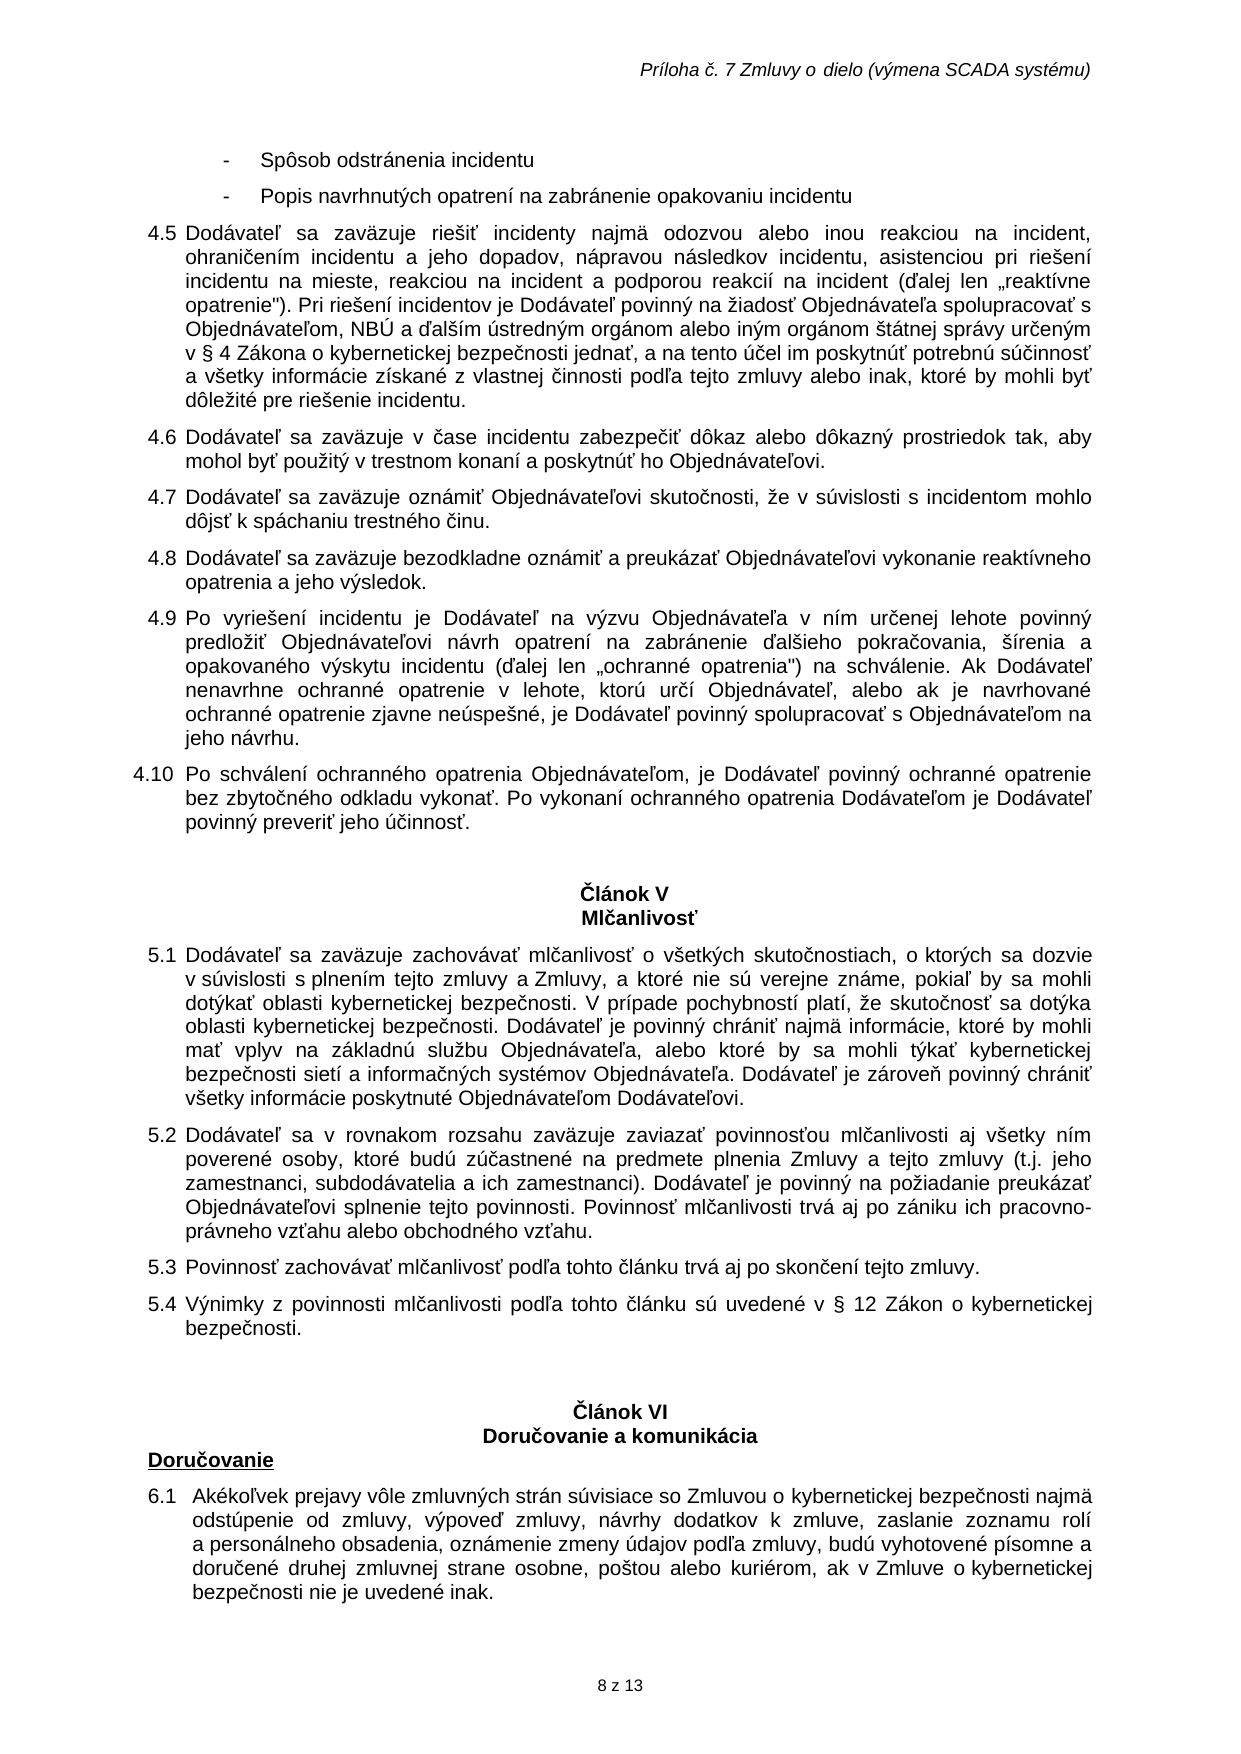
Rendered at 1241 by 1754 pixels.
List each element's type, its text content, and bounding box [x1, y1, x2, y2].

text Článok V [148, 882, 1093, 906]
list Výnimky z povinnosti mlčanlivosti podľa tohto článku sú uvedené v § 12 Zákon o kybernetickej bezpečnosti. [148, 1291, 1093, 1339]
list Dodávateľ sa zaväzuje oznámiť Objednávateľovi skutočnosti, že v súvislosti s incidentom mohlo dôjsť k spáchaniu trestného činu. [148, 485, 1093, 533]
text Článok VI [148, 1400, 1093, 1424]
list Dodávateľ sa zaväzuje zachovávať mlčanlivosť o všetkých skutočnostiach, o ktorých sa dozvie v súvislosti s plnením tejto zmluvy a Zmluvy, a ktoré nie sú verejne známe, pokiaľ by sa mohli dotýkať oblasti kybernetickej bezpečnosti. V prípade pochybností platí, že skutočnosť sa dotýka oblasti kybernetickej bezpečnosti. Dodávateľ je povinný chrániť najmä informácie, ktoré by mohli mať vplyv na základnú službu Objednávateľa, alebo ktoré by sa mohli týkať kybernetickej bezpečnosti sietí a informačných systémov Objednávateľa. Dodávateľ je zároveň povinný chrániť všetky informácie poskytnuté Objednávateľom Dodávateľovi. [148, 942, 1093, 1110]
text Doručovanie [148, 1448, 1093, 1472]
list Spôsob odstránenia incidentu [223, 148, 1093, 172]
list Po schválení ochranného opatrenia Objednávateľom, je Dodávateľ povinný ochranné opatrenie bez zbytočného odkladu vykonať. Po vykonaní ochranného opatrenia Dodávateľom je Dodávateľ povinný preveriť jeho účinnosť. [133, 762, 1093, 834]
list Dodávateľ sa zaväzuje v čase incidentu zabezpečiť dôkaz alebo dôkazný prostriedok tak, aby mohol byť použitý v trestnom konaní a poskytnúť ho Objednávateľovi. [148, 425, 1093, 473]
list Akékoľvek prejavy vôle zmluvných strán súvisiace so Zmluvou o kybernetickej bezpečnosti najmä odstúpenie od zmluvy, výpoveď zmluvy, návrhy dodatkov k zmluve, zaslanie zoznamu rolí a personálneho obsadenia, oznámenie zmeny údajov podľa zmluvy, budú vyhotovené písomne a doručené druhej zmluvnej strane osobne, poštou alebo kuriérom, ak v Zmluve o kybernetickej bezpečnosti nie je uvedené inak. [148, 1484, 1093, 1604]
list Dodávateľ sa zaväzuje bezodkladne oznámiť a preukázať Objednávateľovi vykonanie reaktívneho opatrenia a jeho výsledok. [148, 546, 1093, 593]
text Mlčanlivosť [148, 906, 1093, 930]
list Dodávateľ sa zaväzuje riešiť incidenty najmä odozvou alebo inou reakciou na incident, ohraničením incidentu a jeho dopadov, nápravou následkov incidentu, asistenciou pri riešení incidentu na mieste, reakciou na incident a podporou reakcií na incident (ďalej len „reaktívne opatrenie"). Pri riešení incidentov je Dodávateľ povinný na žiadosť Objednávateľa spolupracovať s Objednávateľom, NBÚ a ďalším ústredným orgánom alebo iným orgánom štátnej správy určeným v § 4 Zákona o kybernetickej bezpečnosti jednať, a na tento účel im poskytnúť potrebnú súčinnosť a všetky informácie získané z vlastnej činnosti podľa tejto zmluvy alebo inak, ktoré by mohli byť dôležité pre riešenie incidentu. [148, 221, 1093, 412]
text Doručovanie a komunikácia [148, 1424, 1093, 1448]
list Popis navrhnutých opatrení na zabránenie opakovaniu incidentu [223, 184, 1093, 208]
list Dodávateľ sa v rovnakom rozsahu zaväzuje zaviazať povinnosťou mlčanlivosti aj všetky ním poverené osoby, ktoré budú zúčastnené na predmete plnenia Zmluvy a tejto zmluvy (t.j. jeho zamestnanci, subdodávatelia a ich zamestnanci). Dodávateľ je povinný na požiadanie preukázať Objednávateľovi splnenie tejto povinnosti. Povinnosť mlčanlivosti trvá aj po zániku ich pracovno-právneho vzťahu alebo obchodného vzťahu. [148, 1123, 1093, 1242]
list Povinnosť zachovávať mlčanlivosť podľa tohto článku trvá aj po skončení tejto zmluvy. [148, 1255, 1093, 1279]
list Po vyriešení incidentu je Dodávateľ na výzvu Objednávateľa v ním určenej lehote povinný predložiť Objednávateľovi návrh opatrení na zabránenie ďalšieho pokračovania, šírenia a opakovaného výskytu incidentu (ďalej len „ochranné opatrenia") na schválenie. Ak Dodávateľ nenavrhne ochranné opatrenie v lehote, ktorú určí Objednávateľ, alebo ak je navrhované ochranné opatrenie zjavne neúspešné, je Dodávateľ povinný spolupracovať s Objednávateľom na jeho návrhu. [148, 606, 1093, 750]
